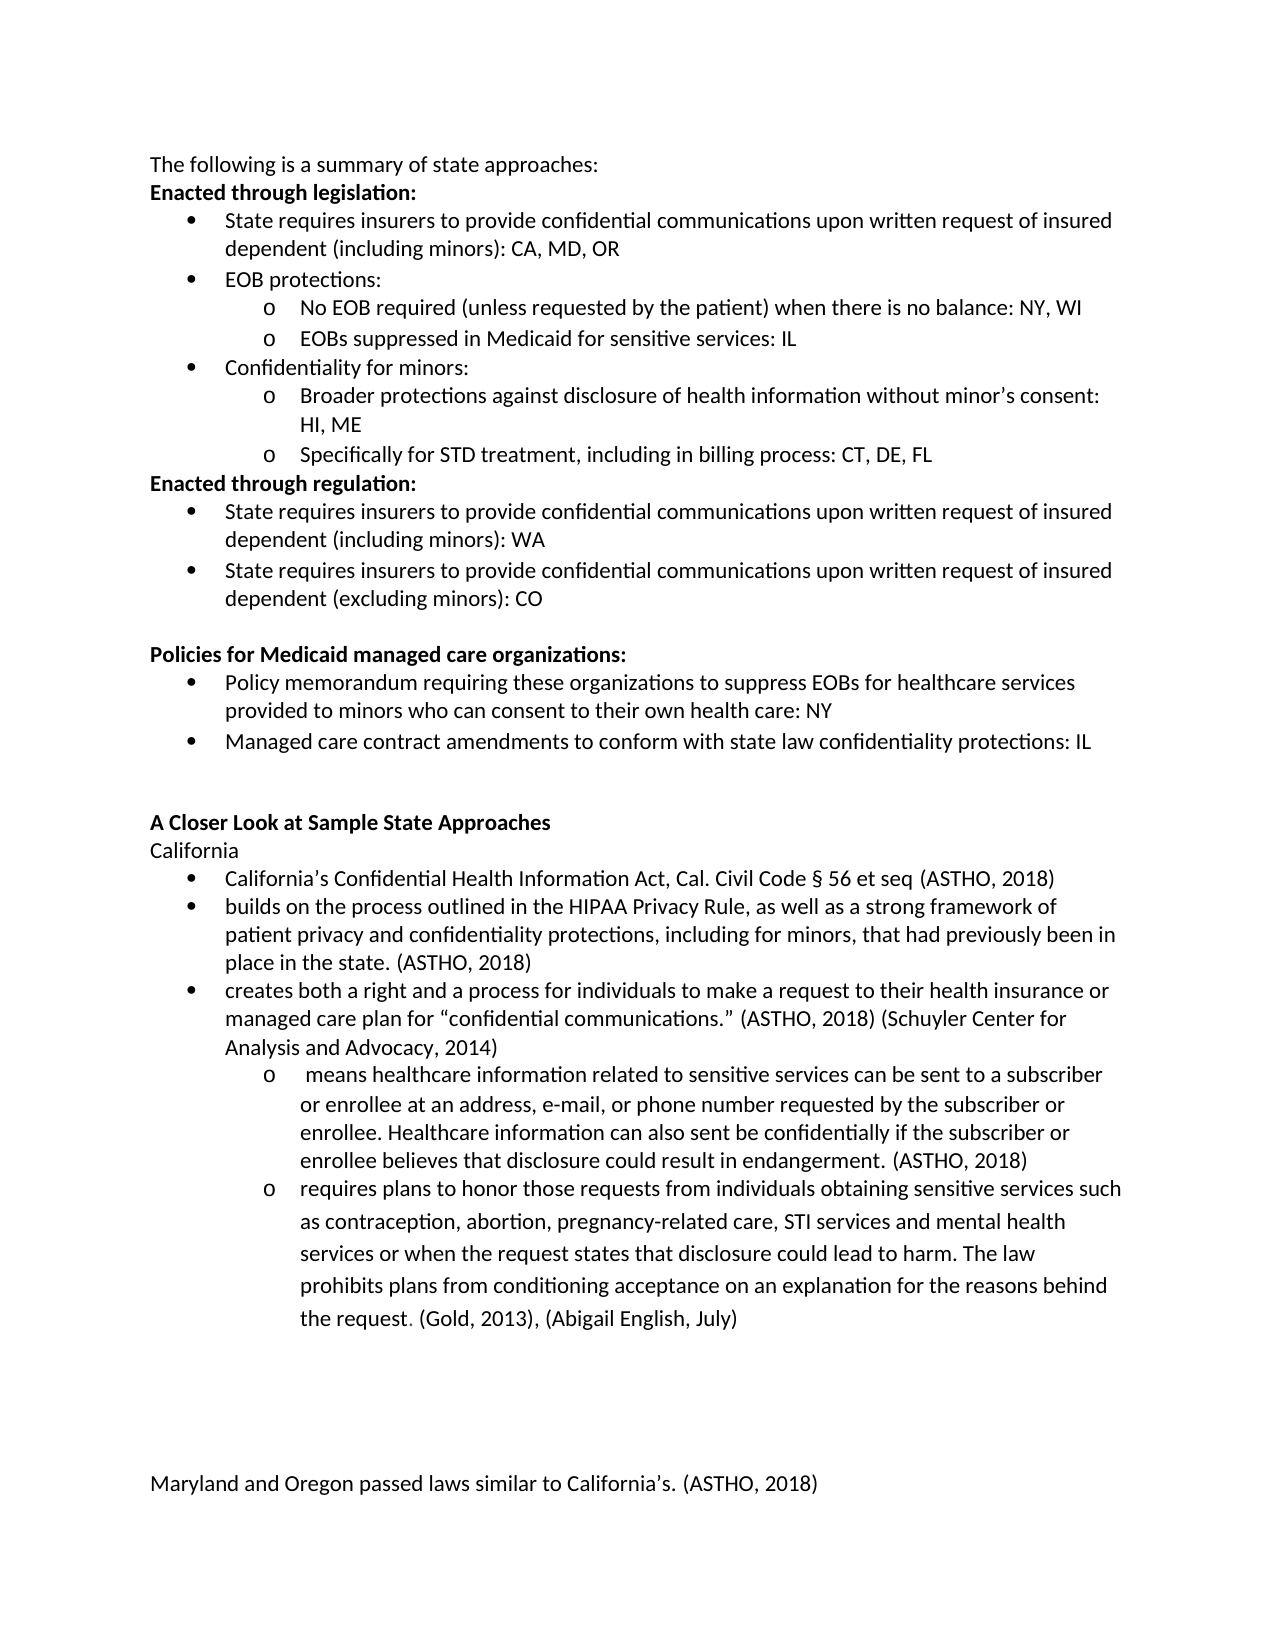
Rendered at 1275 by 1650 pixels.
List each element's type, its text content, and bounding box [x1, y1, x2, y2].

list State requires insurers to provide confidential communications upon written request of insured dependent (including minors): CA, MD, OR [187, 206, 1125, 262]
list EOBs suppressed in Medicaid for sensitive services: IL [262, 324, 1125, 353]
list requires plans to honor those requests from individuals obtaining sensitive services such as contraception, abortion, pregnancy-related care, STI services and mental health services or when the request states that disclosure could lead to harm. The law prohibits plans from conditioning acceptance on an explanation for the reasons behind the request. , [262, 1174, 1125, 1332]
list No EOB required (unless requested by the patient) when there is no balance: NY, WI [262, 293, 1125, 322]
list Managed care contract amendments to conform with state law confidentiality protections: IL [187, 727, 1125, 755]
list Confidentiality for minors: [187, 353, 1125, 381]
list EOB protections: [187, 265, 1125, 293]
list Specifically for STD treatment, including in billing process: CT, DE, FL [262, 440, 1125, 469]
list State requires insurers to provide confidential communications upon written request of insured dependent (excluding minors): CO [187, 556, 1125, 612]
list creates both a right and a process for individuals to make a request to their health insurance or managed care plan for “confidential communications.” [187, 977, 1125, 1061]
list builds on the process outlined in the HIPAA Privacy Rule, as well as a strong framework of patient privacy and confidentiality protections, including for minors, that had previously been in place in the state. [187, 892, 1125, 977]
list Policy memorandum requiring these organizations to suppress EOBs for healthcare services provided to minors who can consent to their own health care: NY [187, 668, 1125, 724]
text Enacted through legislation: [150, 178, 1125, 206]
text The following is a summary of state approaches: [150, 150, 1125, 178]
text Policies for Medicaid managed care organizations: [150, 640, 1125, 668]
text Enacted through regulation: [150, 469, 1125, 497]
list State requires insurers to provide confidential communications upon written request of insured dependent (including minors): WA [187, 497, 1125, 553]
list means healthcare information related to sensitive services can be sent to a subscriber or enrollee at an address, e-mail, or phone number requested by the subscriber or enrollee. Healthcare information can also sent be confidentially if the subscriber or enrollee believes that disclosure could result in endangerment. [262, 1061, 1125, 1174]
list Broader protections against disclosure of health information without minor’s consent: HI, ME [262, 381, 1125, 438]
text California [150, 836, 1125, 864]
text A Closer Look at Sample State Approaches [150, 808, 1125, 836]
list California’s Confidential Health Information Act, Cal. Civil Code § 56 et seq [187, 864, 1125, 892]
text Maryland and Oregon passed laws similar to California’s. [150, 1469, 1125, 1497]
